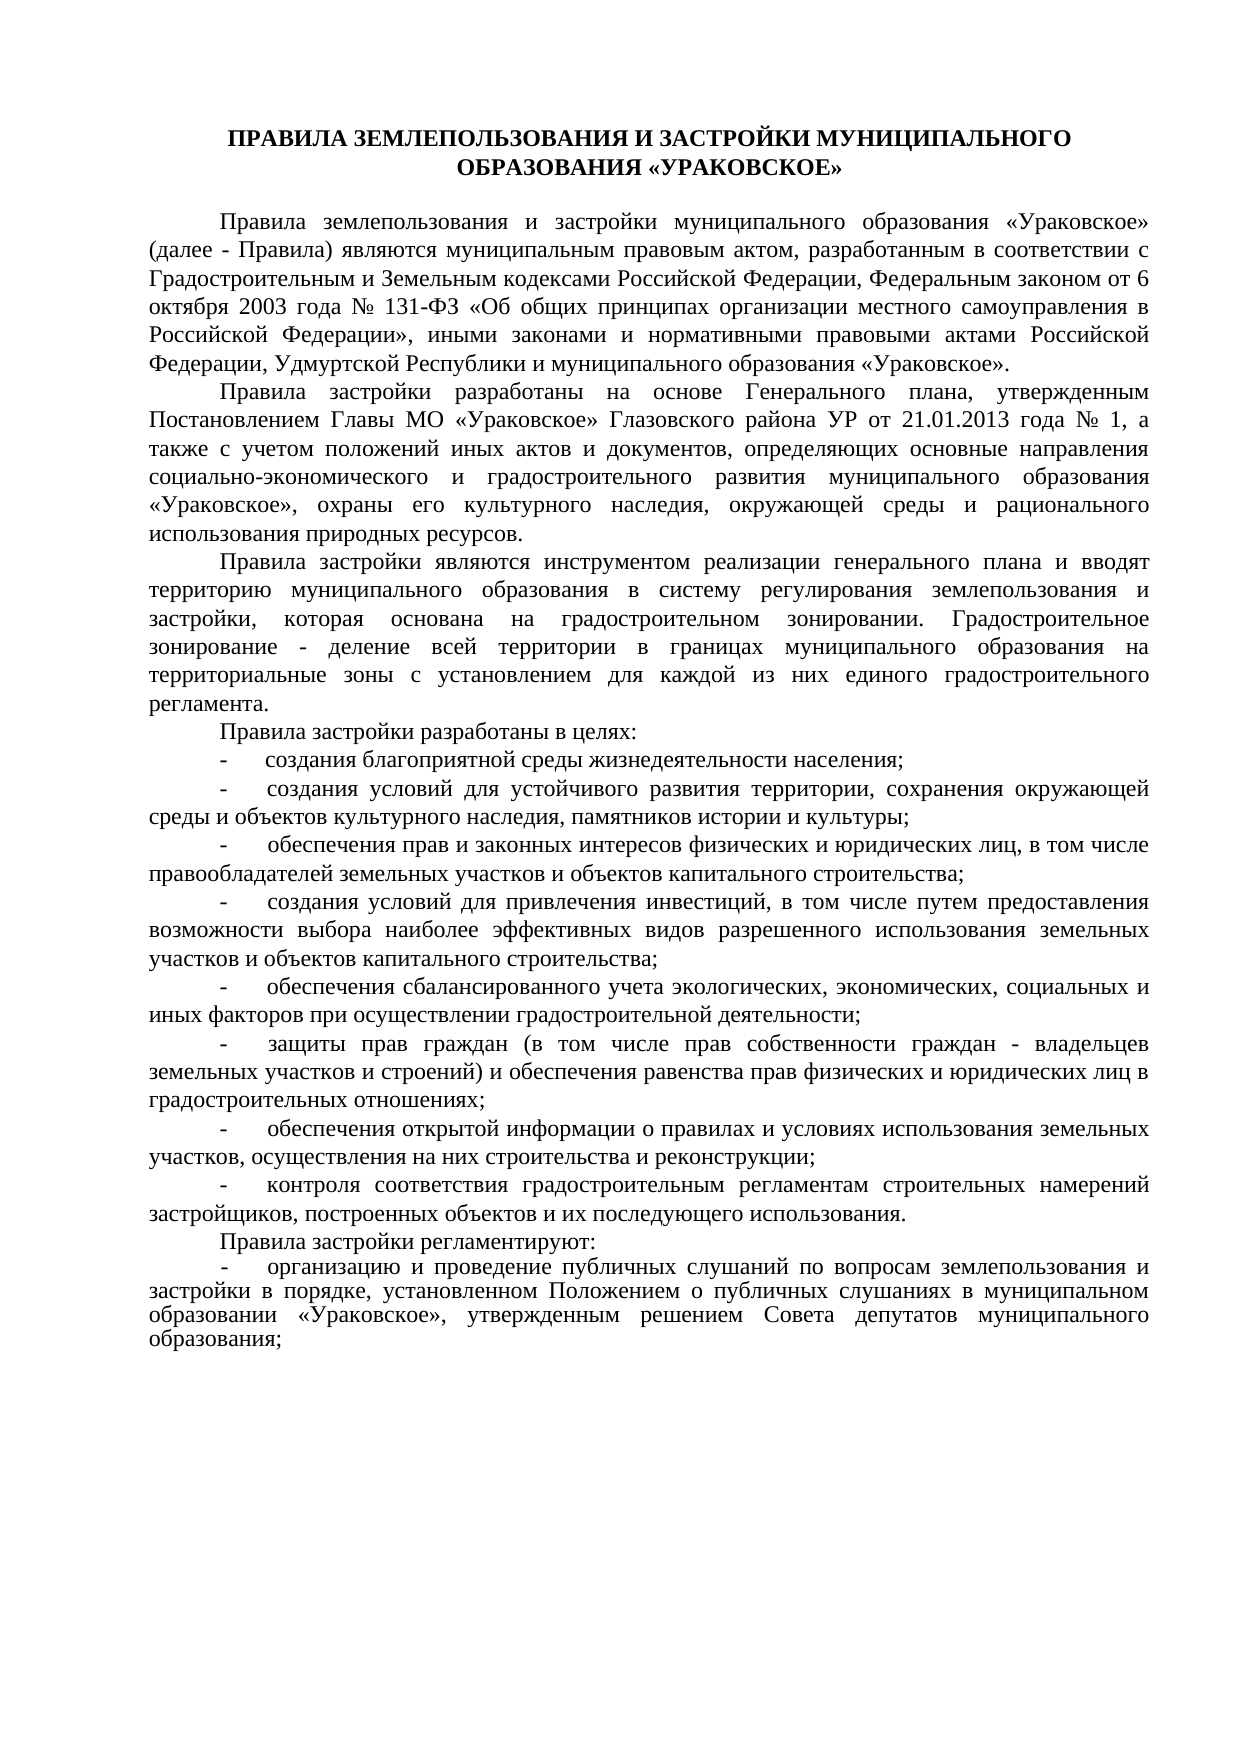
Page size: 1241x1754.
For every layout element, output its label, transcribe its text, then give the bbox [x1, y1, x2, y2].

list обеспечения прав и законных интересов физических и юридических лиц, в том числе правообладателей земельных участков и объектов капитального строительства; [148, 830, 1151, 887]
list создания условий для привлечения инвестиций, в том числе путем предоставления возможности выбора наиболее эффективных видов разрешенного использования земельных участков и объектов капитального строительства; [148, 887, 1151, 972]
list обеспечения сбалансированного учета экологических, экономических, социальных и иных факторов при осуществлении градостроительной деятельности; [148, 972, 1151, 1028]
text Правила застройки разработаны в целях: [148, 717, 1153, 745]
list создания условий для устойчивого развития территории, сохранения окружающей среды и объектов культурного наследия, памятников истории и культуры; [148, 773, 1151, 830]
list обеспечения открытой информации о правилах и условиях использования земельных участков, осуществления на них строительства и реконструкции; [148, 1113, 1151, 1170]
text Правила землепользования и застройки муниципального образования «Ураковское» (далее - Правила) являются муниципальным правовым актом, разработанным в соответствии с Градостроительным и Земельным кодексами Российской Федерации, Федеральным законом от 6 октября 2003 года № 131-ФЗ «Об общих принципах организации местного самоуправления в Российской Федерации», иными законами и нормативными правовыми актами Российской Федерации, Удмуртской Республики и муниципального образования «Ураковское». [148, 207, 1151, 377]
list организацию и проведение публичных слушаний по вопросам землепользования и застройки в порядке, установленном Положением о публичных слушаниях в муниципальном образовании «Ураковское», утвержденным решением Совета депутатов муниципального образования; [148, 1255, 1151, 1351]
text Правила застройки являются инструментом реализации генерального плана и вводят территорию муниципального образования в систему регулирования землепользования и застройки, которая основана на градостроительном зонировании. Градостроительное зонирование - деление всей территории в границах муниципального образования на территориальные зоны с установлением для каждой из них единого градостроительного регламента. [148, 547, 1151, 717]
text ПРАВИЛА ЗЕМЛЕПОЛЬЗОВАНИЯ И ЗАСТРОЙКИ МУНИЦИПАЛЬНОГО ОБРАЗОВАНИЯ «УРАКОВСКОЕ» [146, 124, 1153, 181]
list контроля соответствия градостроительным регламентам строительных намерений застройщиков, построенных объектов и их последующего использования. [148, 1170, 1151, 1227]
text Правила застройки разработаны на основе Генерального плана, утвержденным Постановлением Главы МО «Ураковское» Глазовского района УР от 21.01.2013 года № 1, а также с учетом положений иных актов и документов, определяющих основные направления социально-экономического и градостроительного развития муниципального образования «Ураковское», охраны его культурного наследия, окружающей среды и рационального использования природных ресурсов. [148, 377, 1151, 547]
text Правила застройки регламентируют: [148, 1227, 1153, 1255]
list защиты прав граждан (в том числе прав собственности граждан - владельцев земельных участков и строений) и обеспечения равенства прав физических и юридических лиц в градостроительных отношениях; [148, 1028, 1151, 1113]
list создания благоприятной среды жизнедеятельности населения; [148, 745, 1153, 773]
